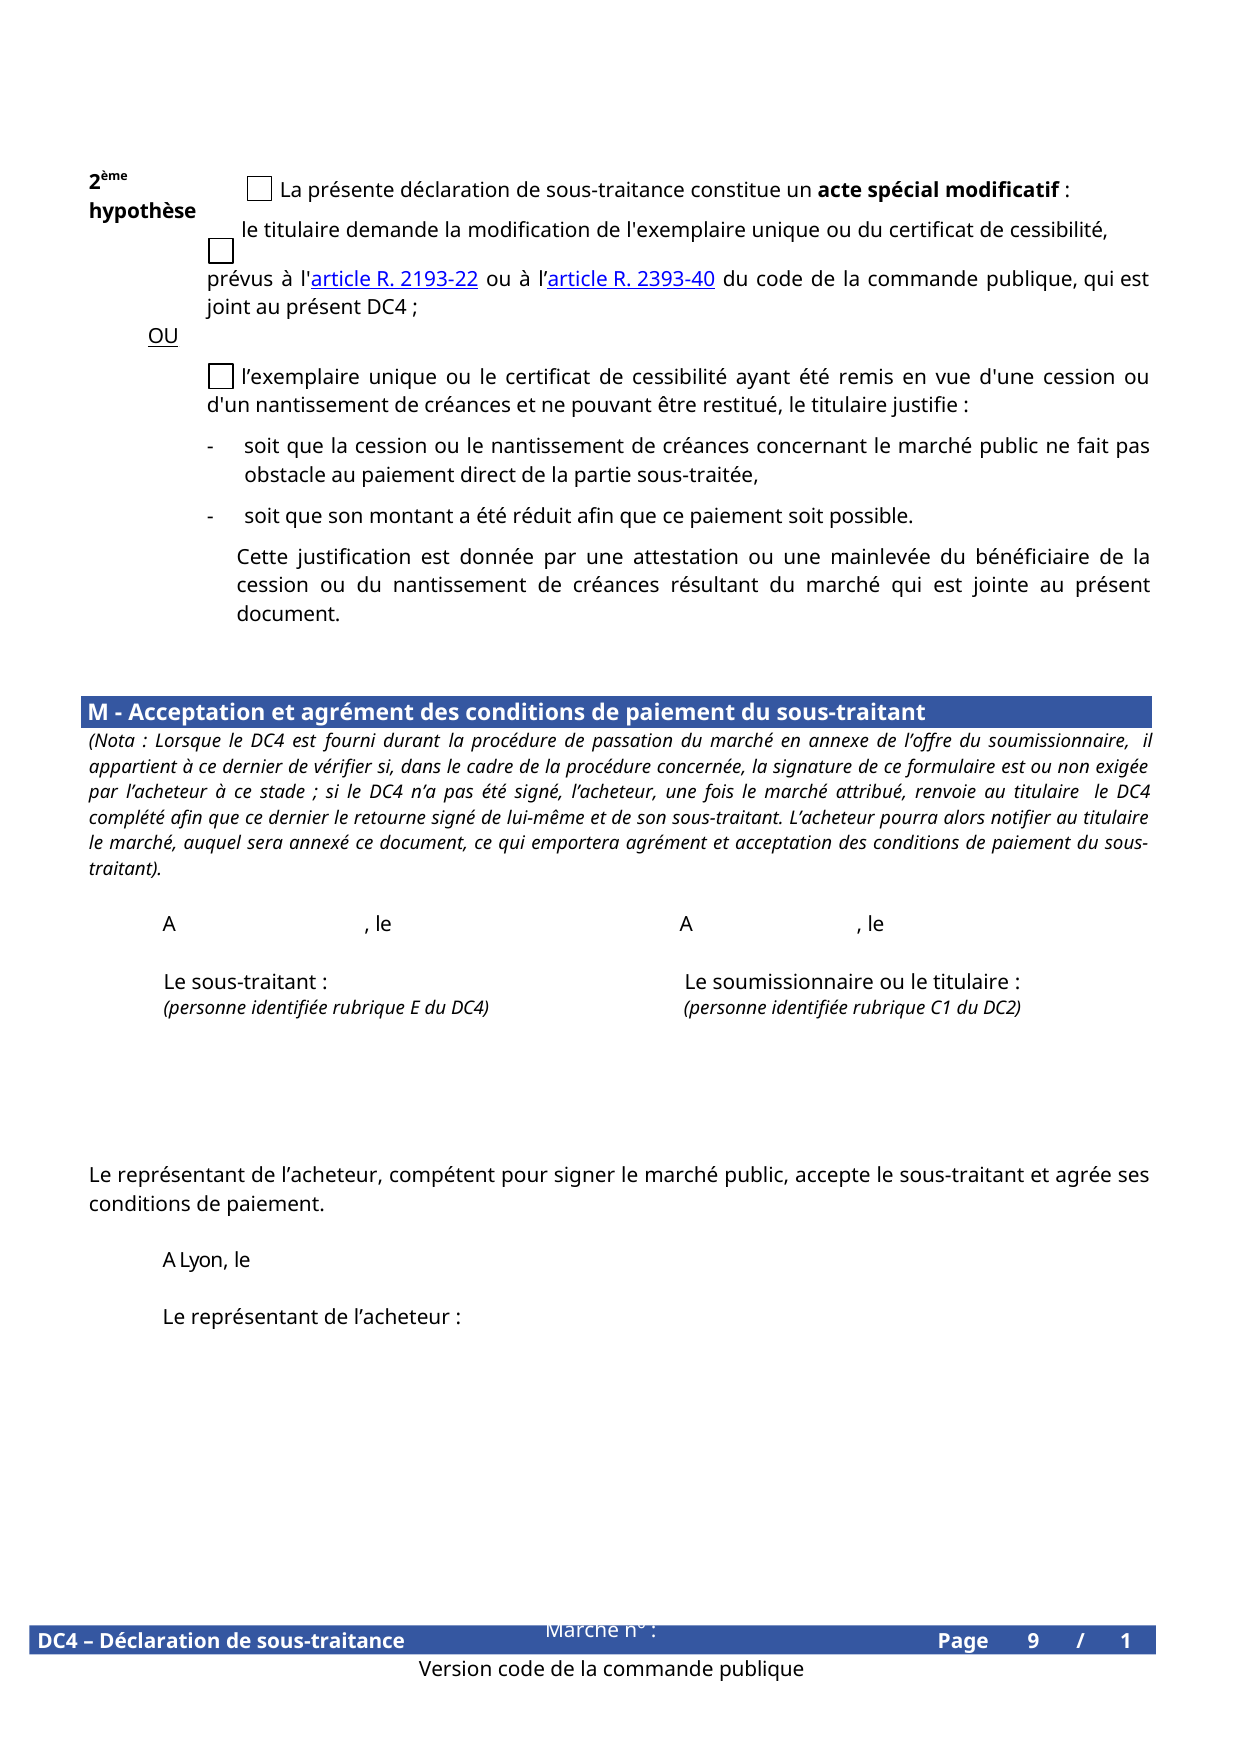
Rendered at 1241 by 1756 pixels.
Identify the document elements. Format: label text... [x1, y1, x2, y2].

text prévus à l'article R. 2193-22 ou à l’article R. 2393-40 du code de la commande publique, qui est joint au présent DC4 ; [207, 244, 1165, 321]
text l’exemplaire unique ou le certificat de cessibilité ayant été remis en vue d'une cession ou d'un nantissement de créances et ne pouvant être restitué, le titulaire justifie : [207, 362, 1152, 419]
text 2ème hypothèse [89, 167, 239, 224]
text Le représentant de l’acheteur, compétent pour signer le marché public, accepte le sous-traitant et agrée ses conditions de paiement. [89, 1160, 1152, 1217]
text A , le A , le [162, 909, 1226, 937]
list soit que son montant a été réduit afin que ce paiement soit possible. [207, 501, 1226, 529]
text Le représentant de l’acheteur : [162, 1302, 1226, 1331]
table_header Le sous-traitant : (personne identifiée rubrique E du DC4) [158, 966, 599, 1021]
text Cette justification est donnée par une attestation ou une mainlevée du bénéficiaire de la cession ou du nantissement de créances résultant du marché qui est jointe au présent document. [236, 542, 1152, 627]
text M - Acceptation et agrément des conditions de paiement du sous-traitant (Nota : Lorsque le DC4 est fourni durant la procédure de passation du marché en annexe de l’offre du soumissionnaire, il appartient à ce dernier de vérifier si, dans le cadre de la procédure concernée, la signature de ce formulaire est ou non exigée par l’acheteur à ce stade ; si le DC4 n’a pas été signé, l’acheteur, une fois le marché attribué, renvoie au titulaire le DC4 complété afin que ce dernier le retourne signé de lui-même et de son sous-traitant. L’acheteur pourra alors notifier au titulaire le marché, auquel sera annexé ce document, ce qui emportera agrément et acceptation des conditions de paiement du sous-traitant). [81, 728, 1152, 881]
text A Lyon, le [162, 1246, 1226, 1274]
text La présente déclaration de sous-traitance constitue un acte spécial modificatif : [279, 175, 1226, 203]
text le titulaire demande la modification de l'exemplaire unique ou du certificat de cessibilité, [241, 216, 1226, 244]
table_header Le soumissionnaire ou le titulaire : (personne identifiée rubrique C1 du DC2) [600, 966, 1053, 1021]
list soit que la cession ou le nantissement de créances concernant le marché public ne fait pas obstacle au paiement direct de la partie sous-traitée, [207, 431, 1152, 488]
text OU [148, 321, 1226, 349]
